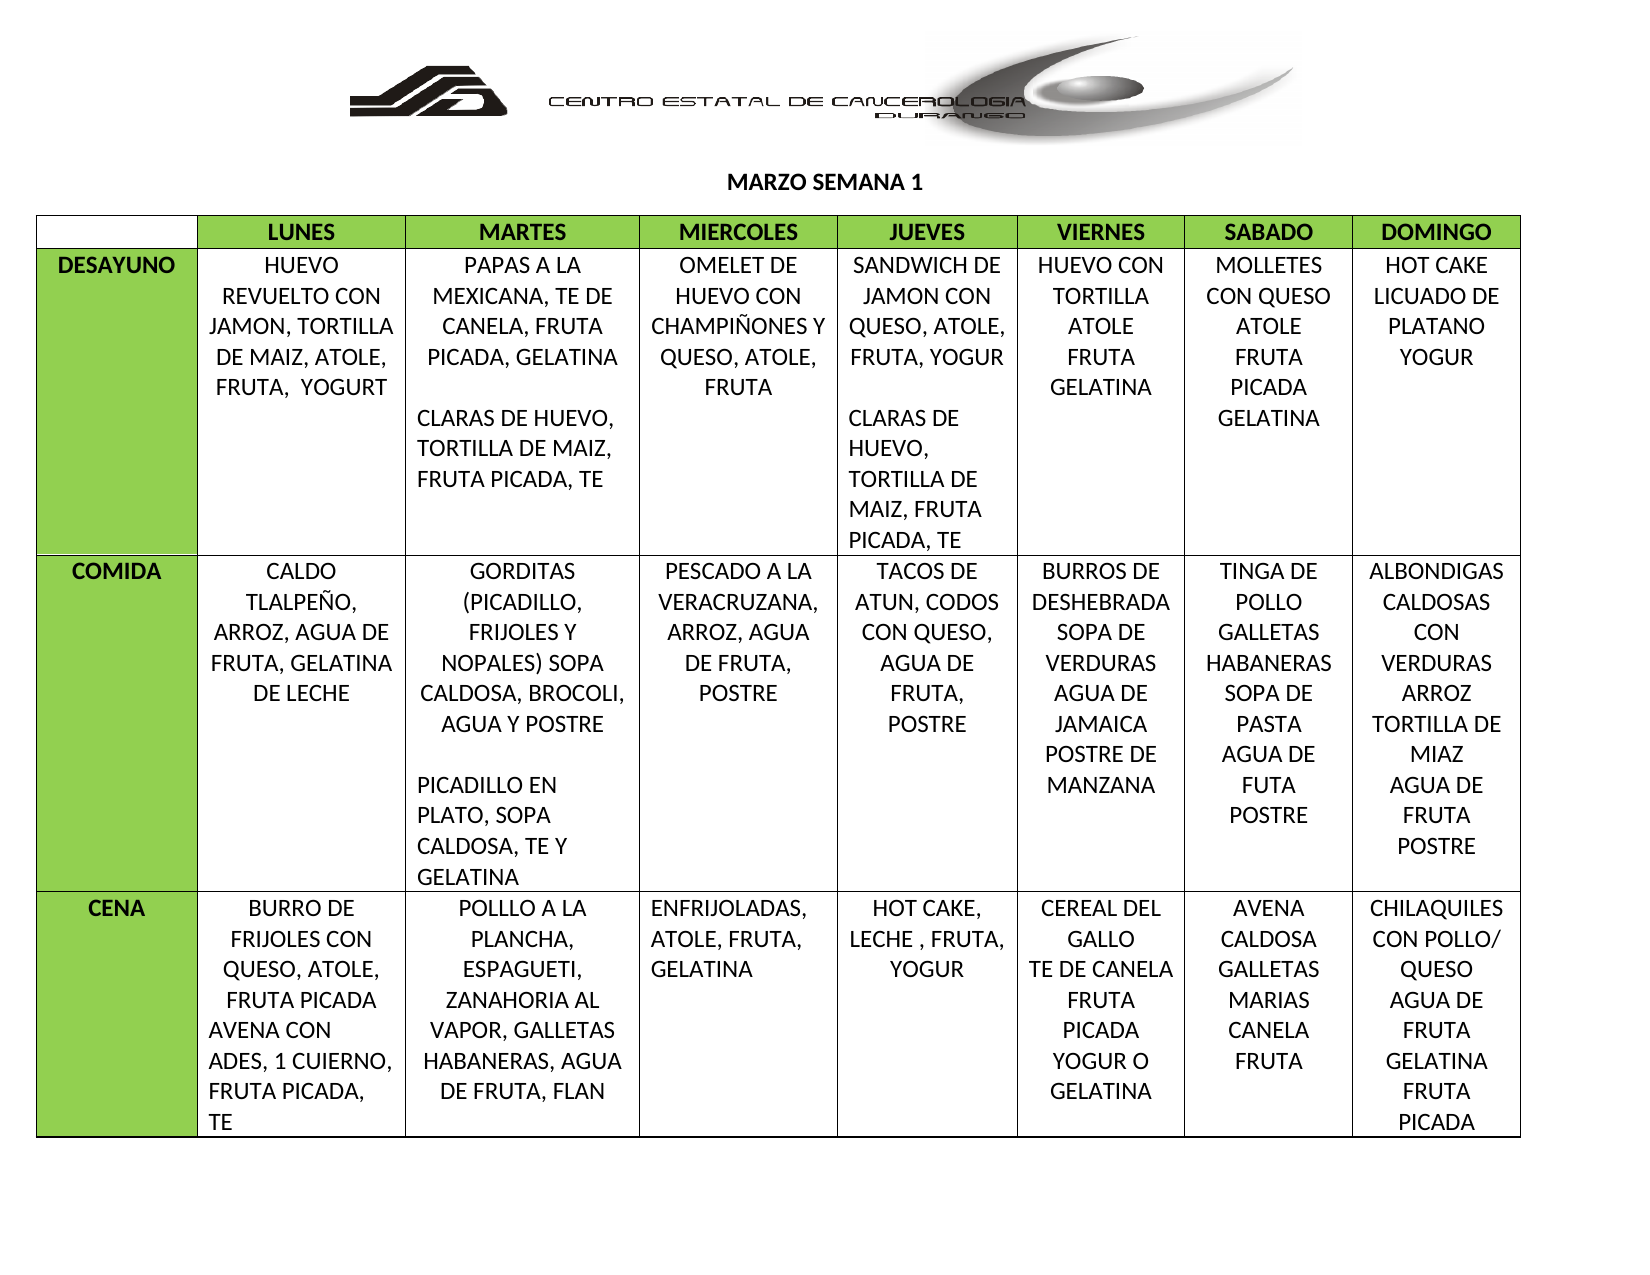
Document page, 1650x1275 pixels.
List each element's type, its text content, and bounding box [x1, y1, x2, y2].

table_cell HUEVO REVUELTO CON JAMON, TORTILLA DE MAIZ, ATOLE, FRUTA, YOGURT [198, 249, 405, 554]
table_cell OMELET DE HUEVO CON CHAMPIÑONES Y QUESO, ATOLE, FRUTA [640, 249, 837, 554]
table_cell SANDWICH DE JAMON CON QUESO, ATOLE, FRUTA, YOGUR CLARAS DE HUEVO, TORTILLA DE MAIZ, FRUTA PICADA, TE [838, 249, 1017, 554]
table_cell HUEVO CON TORTILLA ATOLE FRUTA GELATINA [1018, 249, 1184, 554]
table_cell CENA [37, 892, 197, 1136]
table_header DOMINGO [1353, 216, 1520, 248]
text MARZO SEMANA 1 [148, 166, 1502, 196]
table_header MIERCOLES [640, 216, 837, 248]
table_cell HOT CAKE, LECHE , FRUTA, YOGUR [838, 892, 1017, 1136]
table_cell POLLLO A LA PLANCHA, ESPAGUETI, ZANAHORIA AL VAPOR, GALLETAS HABANERAS, AGUA DE FRUTA, FLAN [406, 892, 639, 1136]
table_header [37, 216, 197, 248]
table_cell TACOS DE ATUN, CODOS CON QUESO, AGUA DE FRUTA, POSTRE [838, 556, 1017, 891]
table_header JUEVES [838, 216, 1017, 248]
table_cell HOT CAKE LICUADO DE PLATANO YOGUR [1353, 249, 1520, 554]
table_cell BURROS DE DESHEBRADA SOPA DE VERDURAS AGUA DE JAMAICA POSTRE DE MANZANA [1018, 556, 1184, 891]
table_cell PAPAS A LA MEXICANA, TE DE CANELA, FRUTA PICADA, GELATINA CLARAS DE HUEVO, TORTILLA DE MAIZ, FRUTA PICADA, TE [406, 249, 639, 554]
table_cell BURRO DE FRIJOLES CON QUESO, ATOLE, FRUTA PICADA AVENA CON ADES, 1 CUIERNO, FRUTA PICADA, TE [198, 892, 405, 1136]
table_cell CALDO TLALPEÑO, ARROZ, AGUA DE FRUTA, GELATINA DE LECHE [198, 556, 405, 891]
table_header SABADO [1185, 216, 1352, 248]
table_header VIERNES [1018, 216, 1184, 248]
table_cell DESAYUNO [37, 249, 197, 554]
table_header MARTES [406, 216, 639, 248]
table_cell ALBONDIGAS CALDOSAS CON VERDURAS ARROZ TORTILLA DE MIAZ AGUA DE FRUTA POSTRE [1353, 556, 1520, 891]
table_cell TINGA DE POLLO GALLETAS HABANERAS SOPA DE PASTA AGUA DE FUTA POSTRE [1185, 556, 1352, 891]
table_cell COMIDA [37, 556, 197, 891]
table_cell ENFRIJOLADAS, ATOLE, FRUTA, GELATINA [640, 892, 837, 1136]
table_header LUNES [198, 216, 405, 248]
table_cell CHILAQUILES CON POLLO/ QUESO AGUA DE FRUTA GELATINA FRUTA PICADA [1353, 892, 1520, 1136]
table_cell MOLLETES CON QUESO ATOLE FRUTA PICADA GELATINA [1185, 249, 1352, 554]
table_cell PESCADO A LA VERACRUZANA, ARROZ, AGUA DE FRUTA, POSTRE [640, 556, 837, 891]
table_cell GORDITAS (PICADILLO, FRIJOLES Y NOPALES) SOPA CALDOSA, BROCOLI, AGUA Y POSTRE PICADILLO EN PLATO, SOPA CALDOSA, TE Y GELATINA [406, 556, 639, 891]
table_cell CEREAL DEL GALLO TE DE CANELA FRUTA PICADA YOGUR O GELATINA [1018, 892, 1184, 1136]
table_cell AVENA CALDOSA GALLETAS MARIAS CANELA FRUTA [1185, 892, 1352, 1136]
